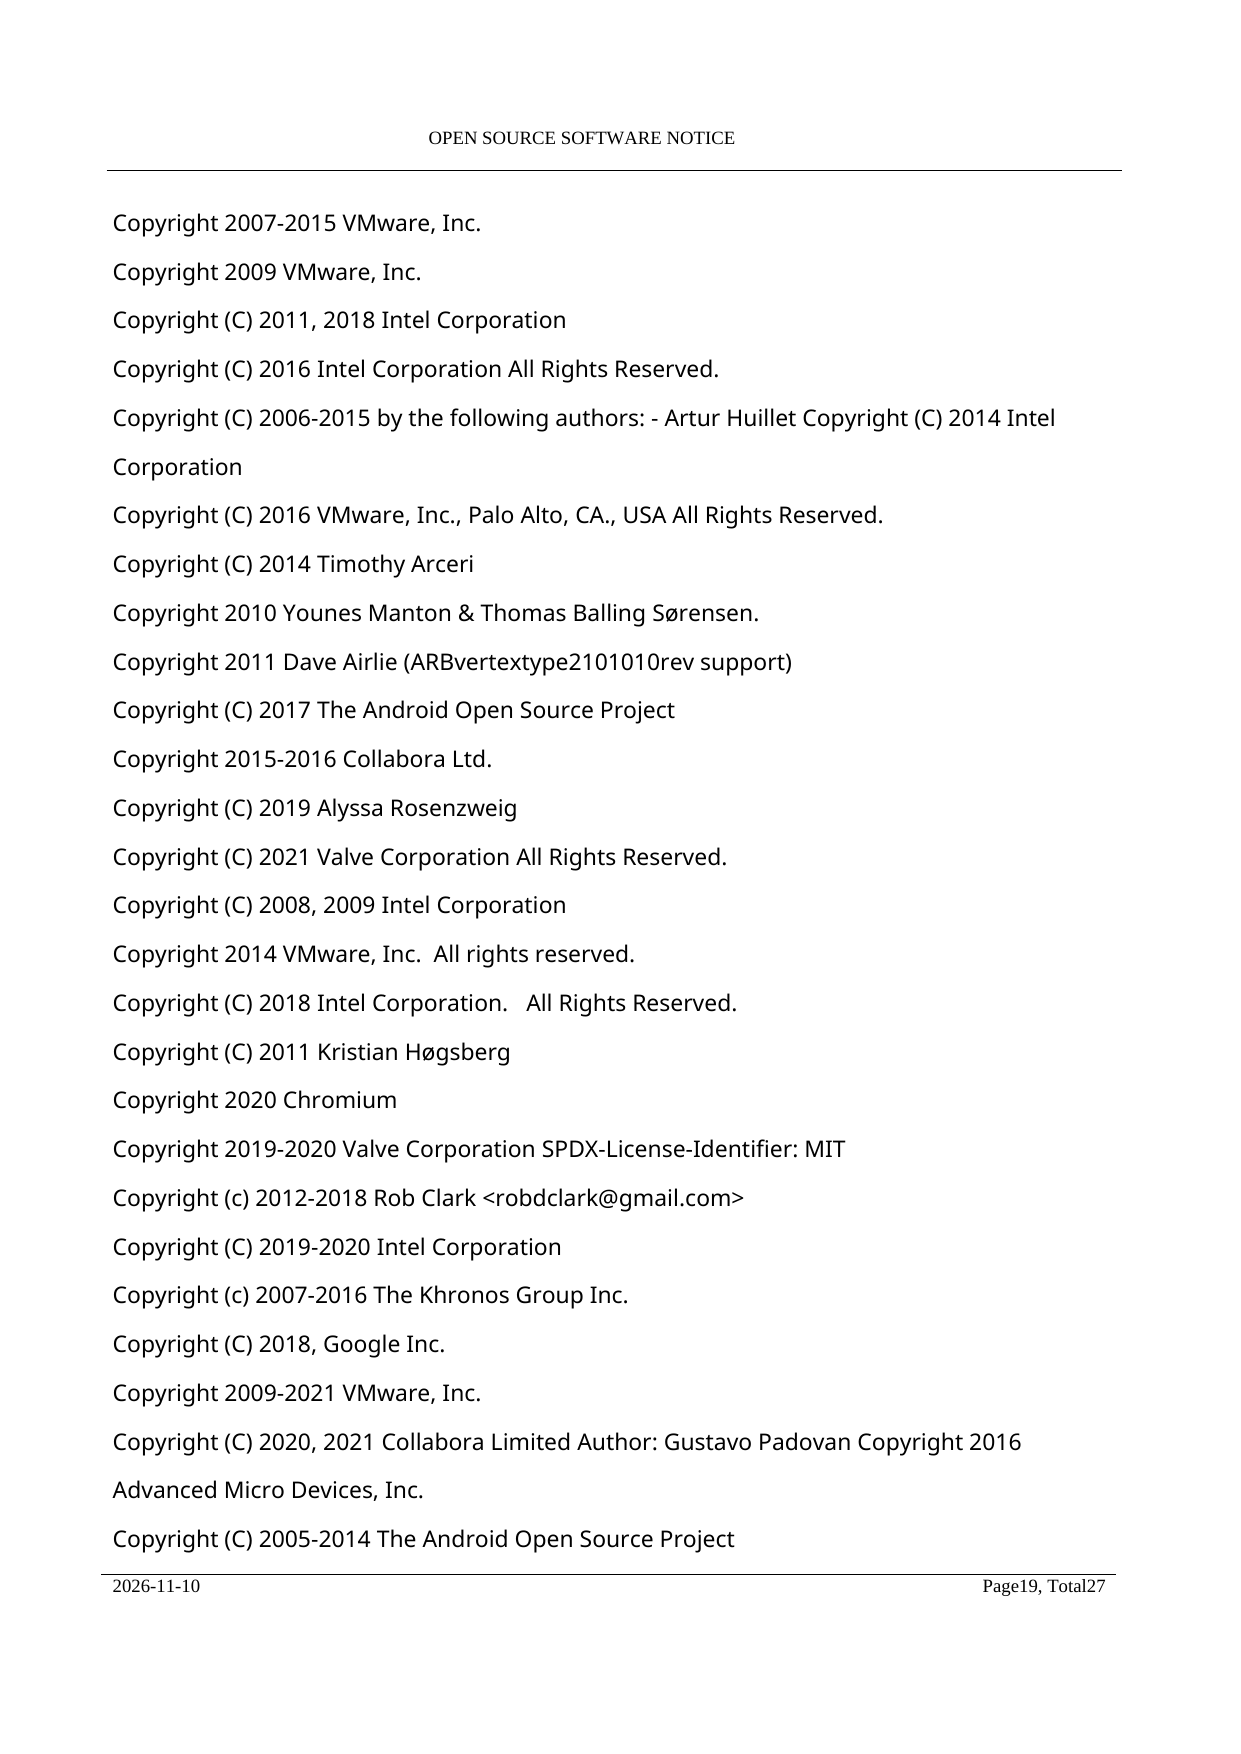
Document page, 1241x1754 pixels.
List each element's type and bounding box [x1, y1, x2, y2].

text [112, 206, 1128, 1555]
